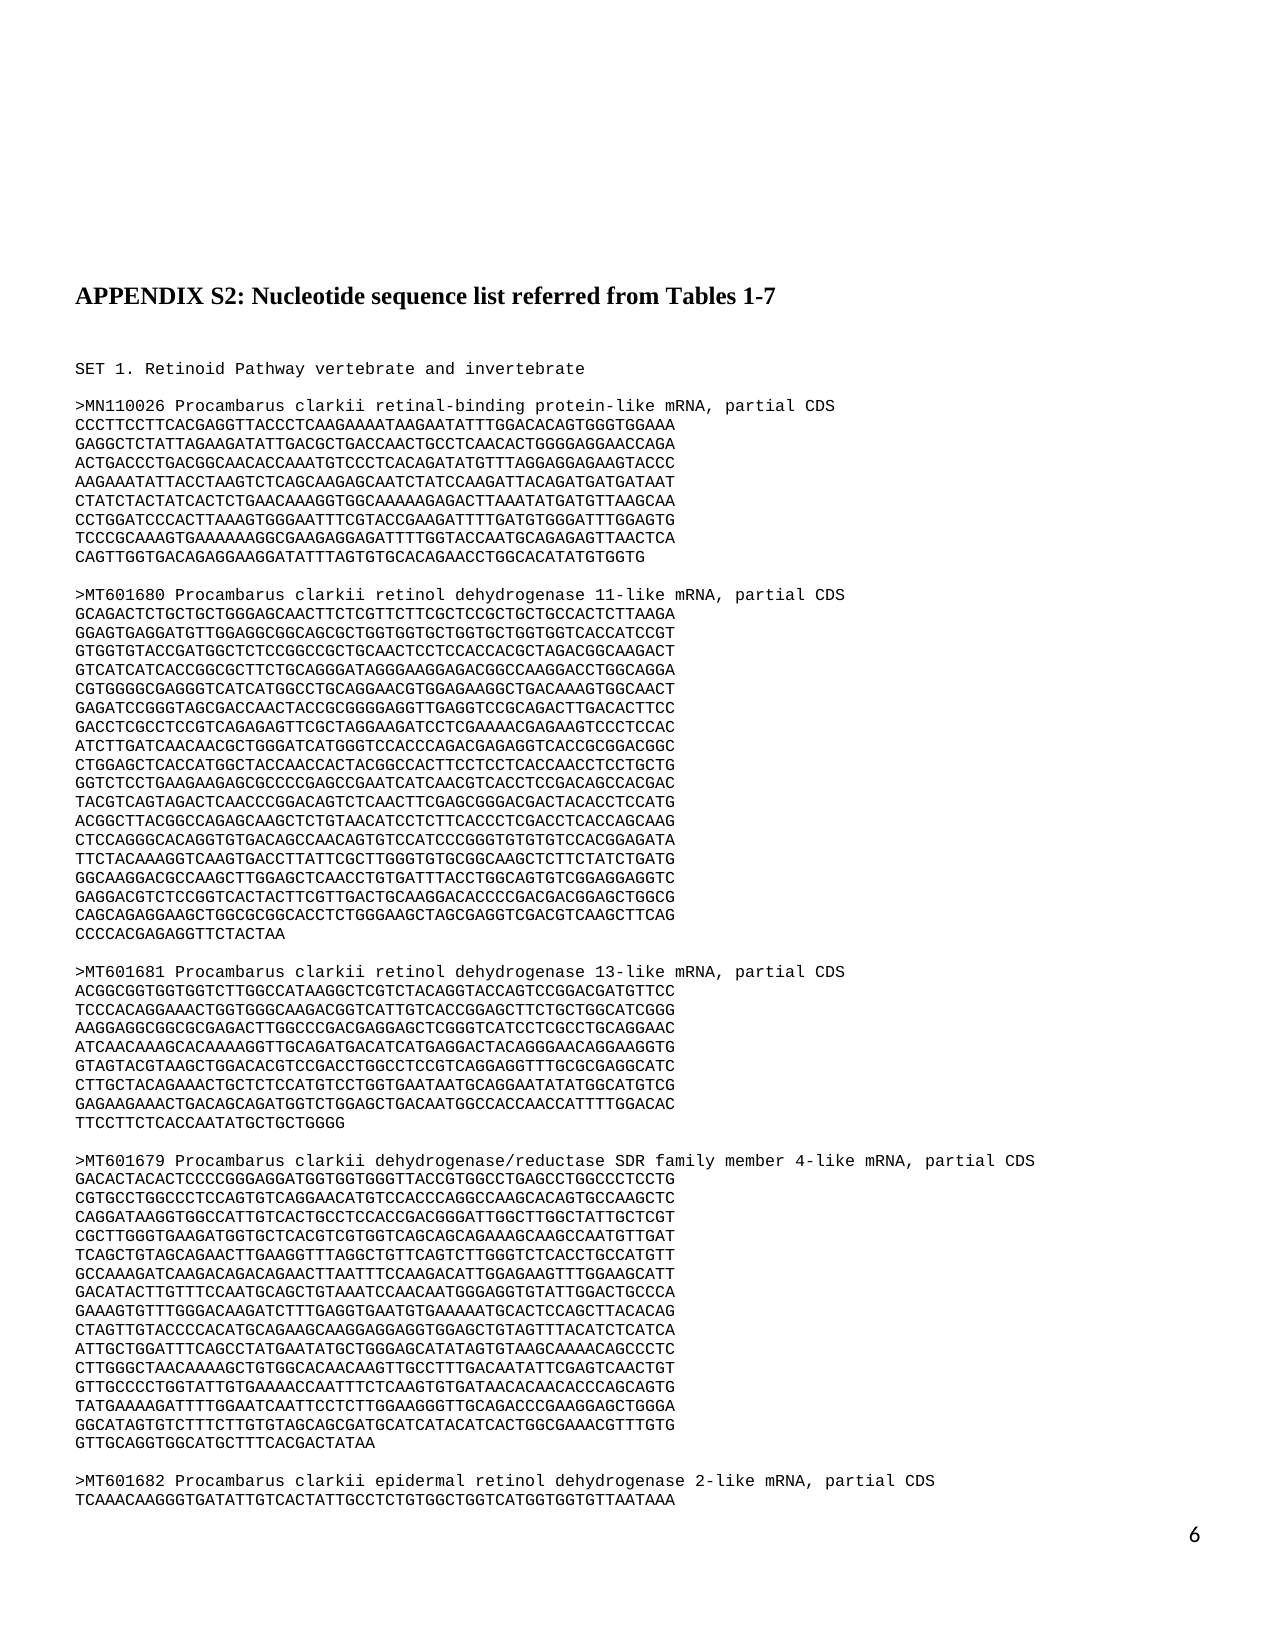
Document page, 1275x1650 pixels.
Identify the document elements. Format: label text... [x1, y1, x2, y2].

text GCCAAAGATCAAGACAGACAGAACTTAATTTCCAAGACATTGGAGAAGTTTGGAAGCATT [75, 1265, 1200, 1284]
text ACGGCGGTGGTGGTCTTGGCCATAAGGCTCGTCTACAGGTACCAGTCCGGACGATGTTCC [75, 982, 1200, 1001]
text >MT601681 Procambarus clarkii retinol dehydrogenase 13-like mRNA, partial CDS [75, 963, 1200, 982]
text TCAGCTGTAGCAGAACTTGAAGGTTTAGGCTGTTCAGTCTTGGGTCTCACCTGCCATGTT [75, 1246, 1200, 1265]
text GTAGTACGTAAGCTGGACACGTCCGACCTGGCCTCCGTCAGGAGGTTTGCGCGAGGCATC [75, 1058, 1200, 1077]
text CAGTTGGTGACAGAGGAAGGATATTTAGTGTGCACAGAACCTGGCACATATGTGGTG [75, 549, 1200, 568]
text CCCCACGAGAGGTTCTACTAA [75, 926, 1200, 945]
text CTCCAGGGCACAGGTGTGACAGCCAACAGTGTCCATCCCGGGTGTGTGTCCACGGAGATA [75, 832, 1200, 850]
text CTTGGGCTAACAAAAGCTGTGGCACAACAAGTTGCCTTTGACAATATTCGAGTCAACTGT [75, 1359, 1200, 1378]
text TCAAACAAGGGTGATATTGTCACTATTGCCTCTGTGGCTGGTCATGGTGGTGTTAATAAA [75, 1491, 1200, 1510]
text CAGGATAAGGTGGCCATTGTCACTGCCTCCACCGACGGGATTGGCTTGGCTATTGCTCGT [75, 1209, 1200, 1227]
text CCCTTCCTTCACGAGGTTACCCTCAAGAAAATAAGAATATTTGGACACAGTGGGTGGAAA [75, 417, 1200, 436]
text GTCATCATCACCGGCGCTTCTGCAGGGATAGGGAAGGAGACGGCCAAGGACCTGGCAGGA [75, 662, 1200, 681]
text GCAGACTCTGCTGCTGGGAGCAACTTCTCGTTCTTCGCTCCGCTGCTGCCACTCTTAAGA [75, 605, 1200, 624]
text AAGAAATATTACCTAAGTCTCAGCAAGAGCAATCTATCCAAGATTACAGATGATGATAAT [75, 473, 1200, 492]
text APPENDIX S2: Nucleotide sequence list referred from Tables 1-7 [75, 281, 1200, 310]
text >MT601679 Procambarus clarkii dehydrogenase/reductase SDR family member 4-like mRNA, partial CDS [75, 1152, 1200, 1171]
text GAGGACGTCTCCGGTCACTACTTCGTTGACTGCAAGGACACCCCGACGACGGAGCTGGCG [75, 888, 1200, 907]
text TCCCACAGGAAACTGGTGGGCAAGACGGTCATTGTCACCGGAGCTTCTGCTGGCATCGGG [75, 1001, 1200, 1020]
text CTATCTACTATCACTCTGAACAAAGGTGGCAAAAAGAGACTTAAATATGATGTTAAGCAA [75, 492, 1200, 511]
text TCCCGCAAAGTGAAAAAAGGCGAAGAGGAGATTTTGGTACCAATGCAGAGAGTTAACTCA [75, 530, 1200, 549]
text SET 1. Retinoid Pathway vertebrate and invertebrate [75, 360, 1200, 379]
text GTTGCCCCTGGTATTGTGAAAACCAATTTCTCAAGTGTGATAACACAACACCCAGCAGTG [75, 1378, 1200, 1397]
text GTGGTGTACCGATGGCTCTCCGGCCGCTGCAACTCCTCCACCACGCTAGACGGCAAGACT [75, 643, 1200, 662]
text GAAAGTGTTTGGGACAAGATCTTTGAGGTGAATGTGAAAAATGCACTCCAGCTTACACAG [75, 1303, 1200, 1322]
text GAGATCCGGGTAGCGACCAACTACCGCGGGGAGGTTGAGGTCCGCAGACTTGACACTTCC [75, 699, 1200, 718]
text GGCATAGTGTCTTTCTTGTGTAGCAGCGATGCATCATACATCACTGGCGAAACGTTTGTG [75, 1416, 1200, 1435]
text >MT601682 Procambarus clarkii epidermal retinol dehydrogenase 2-like mRNA, partial CDS [75, 1473, 1200, 1491]
text >MT601680 Procambarus clarkii retinol dehydrogenase 11-like mRNA, partial CDS [75, 586, 1200, 605]
text GACCTCGCCTCCGTCAGAGAGTTCGCTAGGAAGATCCTCGAAAACGAGAAGTCCCTCCAC [75, 718, 1200, 737]
text TACGTCAGTAGACTCAACCCGGACAGTCTCAACTTCGAGCGGGACGACTACACCTCCATG [75, 794, 1200, 813]
text CGTGCCTGGCCCTCCAGTGTCAGGAACATGTCCACCCAGGCCAAGCACAGTGCCAAGCTC [75, 1190, 1200, 1209]
text CGTGGGGCGAGGGTCATCATGGCCTGCAGGAACGTGGAGAAGGCTGACAAAGTGGCAACT [75, 681, 1200, 699]
text GTTGCAGGTGGCATGCTTTCACGACTATAA [75, 1435, 1200, 1454]
text GAGGCTCTATTAGAAGATATTGACGCTGACCAACTGCCTCAACACTGGGGAGGAACCAGA [75, 436, 1200, 454]
text GGTCTCCTGAAGAAGAGCGCCCCGAGCCGAATCATCAACGTCACCTCCGACAGCCACGAC [75, 775, 1200, 794]
text ATTGCTGGATTTCAGCCTATGAATATGCTGGGAGCATATAGTGTAAGCAAAACAGCCCTC [75, 1341, 1200, 1359]
text GACACTACACTCCCCGGGAGGATGGTGGTGGGTTACCGTGGCCTGAGCCTGGCCCTCCTG [75, 1171, 1200, 1190]
text CGCTTGGGTGAAGATGGTGCTCACGTCGTGGTCAGCAGCAGAAAGCAAGCCAATGTTGAT [75, 1227, 1200, 1246]
text GGAGTGAGGATGTTGGAGGCGGCAGCGCTGGTGGTGCTGGTGCTGGTGGTCACCATCCGT [75, 624, 1200, 643]
text CTAGTTGTACCCCACATGCAGAAGCAAGGAGGAGGTGGAGCTGTAGTTTACATCTCATCA [75, 1322, 1200, 1341]
text TTCTACAAAGGTCAAGTGACCTTATTCGCTTGGGTGTGCGGCAAGCTCTTCTATCTGATG [75, 850, 1200, 869]
text ATCTTGATCAACAACGCTGGGATCATGGGTCCACCCAGACGAGAGGTCACCGCGGACGGC [75, 737, 1200, 756]
text ACTGACCCTGACGGCAACACCAAATGTCCCTCACAGATATGTTTAGGAGGAGAAGTACCC [75, 454, 1200, 473]
text TATGAAAAGATTTTGGAATCAATTCCTCTTGGAAGGGTTGCAGACCCGAAGGAGCTGGGA [75, 1397, 1200, 1416]
text CCTGGATCCCACTTAAAGTGGGAATTTCGTACCGAAGATTTTGATGTGGGATTTGGAGTG [75, 511, 1200, 530]
text GGCAAGGACGCCAAGCTTGGAGCTCAACCTGTGATTTACCTGGCAGTGTCGGAGGAGGTC [75, 869, 1200, 888]
text CAGCAGAGGAAGCTGGCGCGGCACCTCTGGGAAGCTAGCGAGGTCGACGTCAAGCTTCAG [75, 907, 1200, 926]
text CTTGCTACAGAAACTGCTCTCCATGTCCTGGTGAATAATGCAGGAATATATGGCATGTCG [75, 1077, 1200, 1096]
text ACGGCTTACGGCCAGAGCAAGCTCTGTAACATCCTCTTCACCCTCGACCTCACCAGCAAG [75, 813, 1200, 832]
text >MN110026 Procambarus clarkii retinal-binding protein-like mRNA, partial CDS [75, 398, 1200, 417]
text ATCAACAAAGCACAAAAGGTTGCAGATGACATCATGAGGACTACAGGGAACAGGAAGGTG [75, 1039, 1200, 1058]
text GAGAAGAAACTGACAGCAGATGGTCTGGAGCTGACAATGGCCACCAACCATTTTGGACAC [75, 1096, 1200, 1114]
text TTCCTTCTCACCAATATGCTGCTGGGG [75, 1114, 1200, 1133]
text GACATACTTGTTTCCAATGCAGCTGTAAATCCAACAATGGGAGGTGTATTGGACTGCCCA [75, 1284, 1200, 1303]
text AAGGAGGCGGCGCGAGACTTGGCCCGACGAGGAGCTCGGGTCATCCTCGCCTGCAGGAAC [75, 1020, 1200, 1039]
text CTGGAGCTCACCATGGCTACCAACCACTACGGCCACTTCCTCCTCACCAACCTCCTGCTG [75, 756, 1200, 775]
